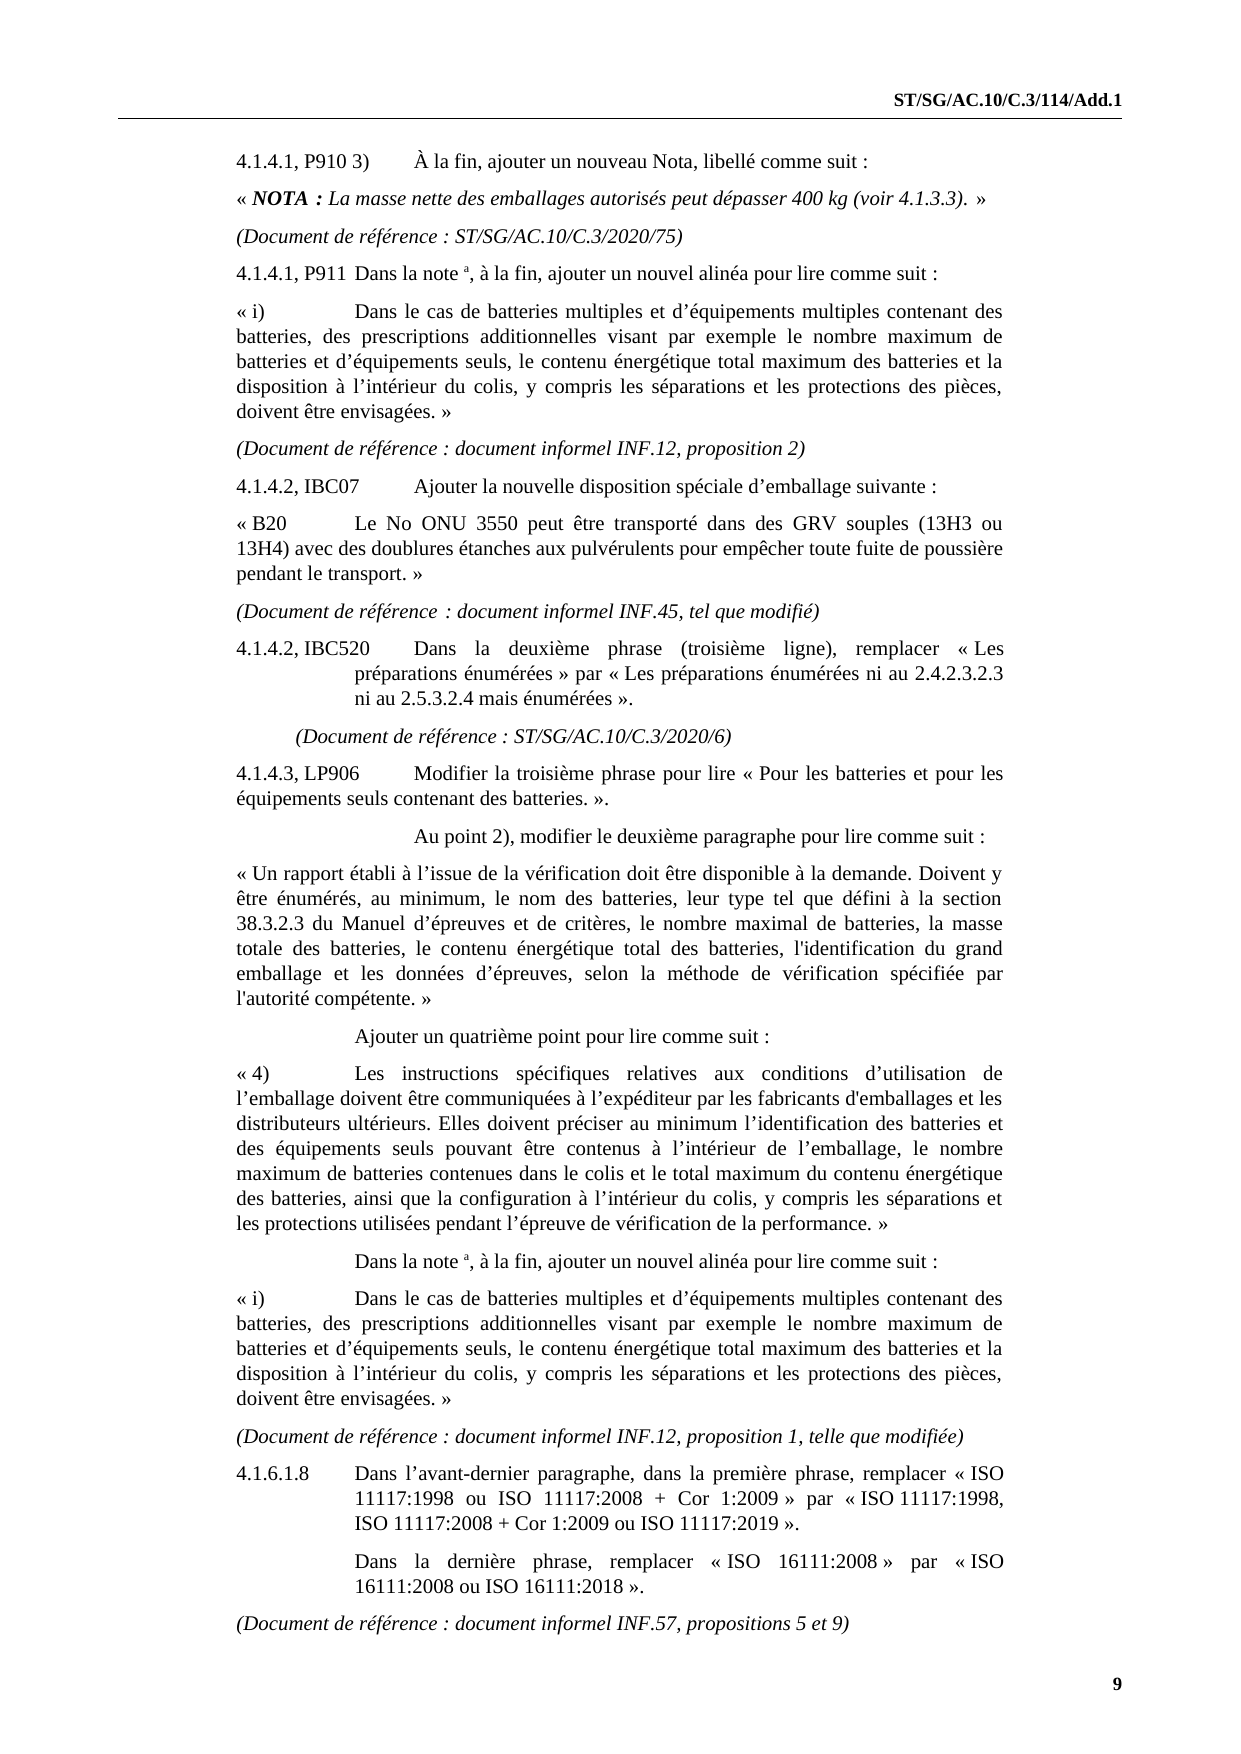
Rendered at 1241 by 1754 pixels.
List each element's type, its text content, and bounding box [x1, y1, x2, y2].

text Dans la note a, à la fin, ajouter un nouvel alinéa pour lire comme suit : [236, 1248, 1004, 1273]
text 4.1.4.1, P911 Dans la note a, à la fin, ajouter un nouvel alinéa pour lire comme suit : [236, 260, 1004, 285]
text « B20 Le No ONU 3550 peut être transporté dans des GRV souples (13H3 ou 13H4) avec des doublures étanches aux pulvérulents pour empêcher toute fuite de poussière pendant le transport. » [236, 510, 1004, 585]
text 4.1.4.1, P910 3) À la fin, ajouter un nouveau Nota, libellé comme suit : [236, 148, 1004, 173]
text « i) Dans le cas de batteries multiples et d’équipements multiples contenant des batteries, des prescriptions additionnelles visant par exemple le nombre maximum de batteries et d’équipements seuls, le contenu énergétique total maximum des batteries et la disposition à l’intérieur du colis, y compris les séparations et les protections des pièces, doivent être envisagées. » [236, 1285, 1004, 1410]
text Dans la dernière phrase, remplacer « ISO 16111:2008 » par « ISO 16111:2008 ou ISO 16111:2018 ». [236, 1548, 1004, 1598]
text Au point 2), modifier le deuxième paragraphe pour lire comme suit : [236, 823, 1004, 848]
text (Document de référence : document informel INF.45, tel que modifié) [236, 598, 1004, 623]
text (Document de référence : document informel INF.12, proposition 1, telle que modifiée) [236, 1423, 1004, 1448]
text (Document de référence : ST/SG/AC.10/C.3/2020/6) [236, 723, 1004, 748]
text (Document de référence : ST/SG/AC.10/C.3/2020/75) [236, 223, 1004, 248]
text « Un rapport établi à l’issue de la vérification doit être disponible à la demande. Doivent y être énumérés, au minimum, le nom des batteries, leur type tel que défini à la section 38.3.2.3 du Manuel d’épreuves et de critères, le nombre maximal de batteries, la masse totale des batteries, le contenu énergétique total des batteries, l'identification du grand emballage et les données d’épreuves, selon la méthode de vérification spécifiée par l'autorité compétente. » [236, 860, 1004, 1010]
text (Document de référence : document informel INF.57, propositions 5 et 9) [236, 1610, 1004, 1635]
text Ajouter un quatrième point pour lire comme suit : [236, 1023, 1004, 1048]
text 4.1.6.1.8 Dans l’avant-dernier paragraphe, dans la première phrase, remplacer « ISO 11117:1998 ou ISO 11117:2008 + Cor 1:2009 » par « ISO 11117:1998, ISO 11117:2008 + Cor 1:2009 ou ISO 11117:2019 ». [236, 1460, 1004, 1535]
text « NOTA : La masse nette des emballages autorisés peut dépasser 400 kg (voir 4.1.3.3). » [236, 185, 1004, 210]
text 4.1.4.2, IBC520 Dans la deuxième phrase (troisième ligne), remplacer « Les préparations énumérées » par « Les préparations énumérées ni au 2.4.2.3.2.3 ni au 2.5.3.2.4 mais énumérées ». [236, 635, 1004, 710]
text « 4) Les instructions spécifiques relatives aux conditions d’utilisation de l’emballage doivent être communiquées à l’expéditeur par les fabricants d'emballages et les distributeurs ultérieurs. Elles doivent préciser au minimum l’identification des batteries et des équipements seuls pouvant être contenus à l’intérieur de l’emballage, le nombre maximum de batteries contenues dans le colis et le total maximum du contenu énergétique des batteries, ainsi que la configuration à l’intérieur du colis, y compris les séparations et les protections utilisées pendant l’épreuve de vérification de la performance. » [236, 1060, 1004, 1235]
text 4.1.4.2, IBC07 Ajouter la nouvelle disposition spéciale d’emballage suivante : [236, 473, 1004, 498]
text (Document de référence : document informel INF.12, proposition 2) [236, 435, 1004, 460]
text 4.1.4.3, LP906 Modifier la troisième phrase pour lire « Pour les batteries et pour les équipements seuls contenant des batteries. ». [236, 760, 1004, 810]
text « i) Dans le cas de batteries multiples et d’équipements multiples contenant des batteries, des prescriptions additionnelles visant par exemple le nombre maximum de batteries et d’équipements seuls, le contenu énergétique total maximum des batteries et la disposition à l’intérieur du colis, y compris les séparations et les protections des pièces, doivent être envisagées. » [236, 298, 1004, 423]
